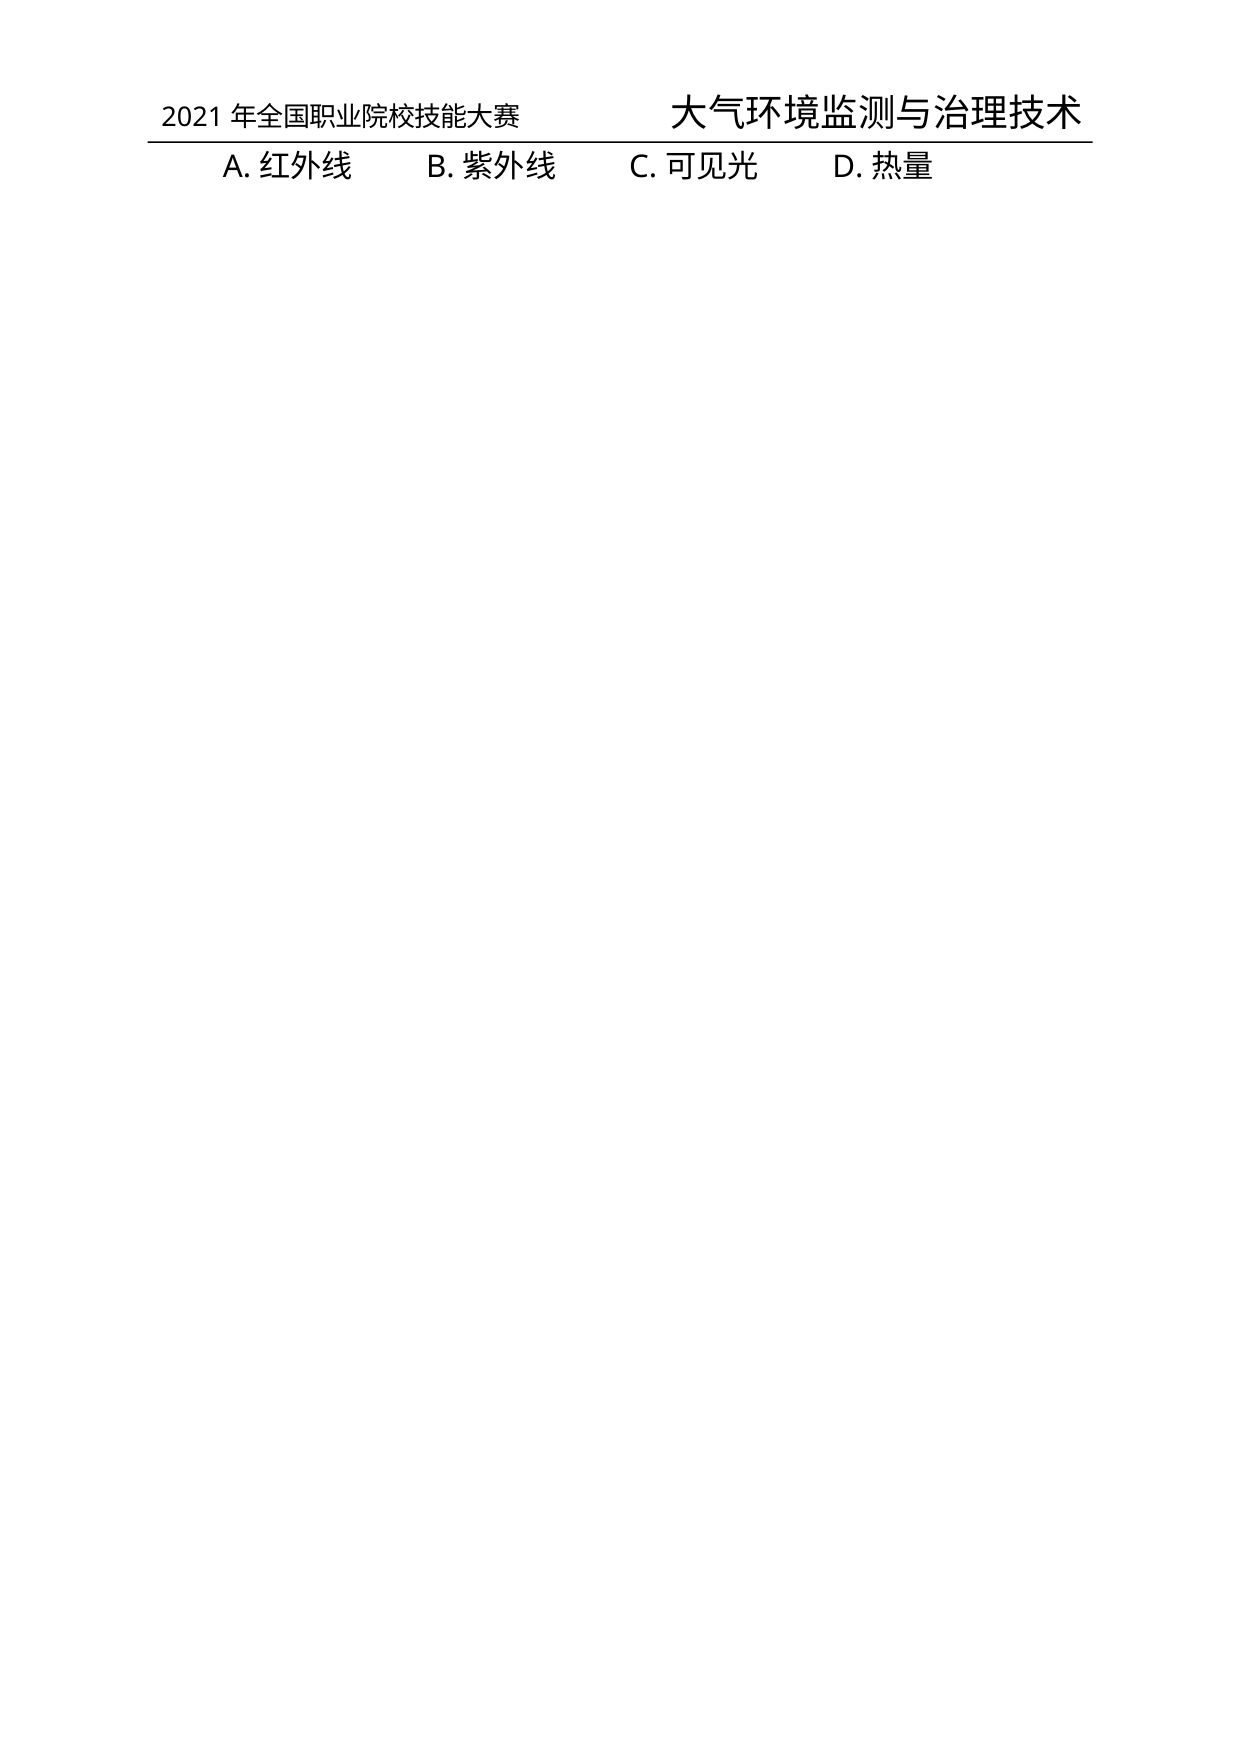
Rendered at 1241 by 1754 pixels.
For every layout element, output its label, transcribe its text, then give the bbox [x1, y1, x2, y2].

text A. 红外线 B. 紫外线 C. 可见光 D. 热量 [223, 142, 1190, 187]
